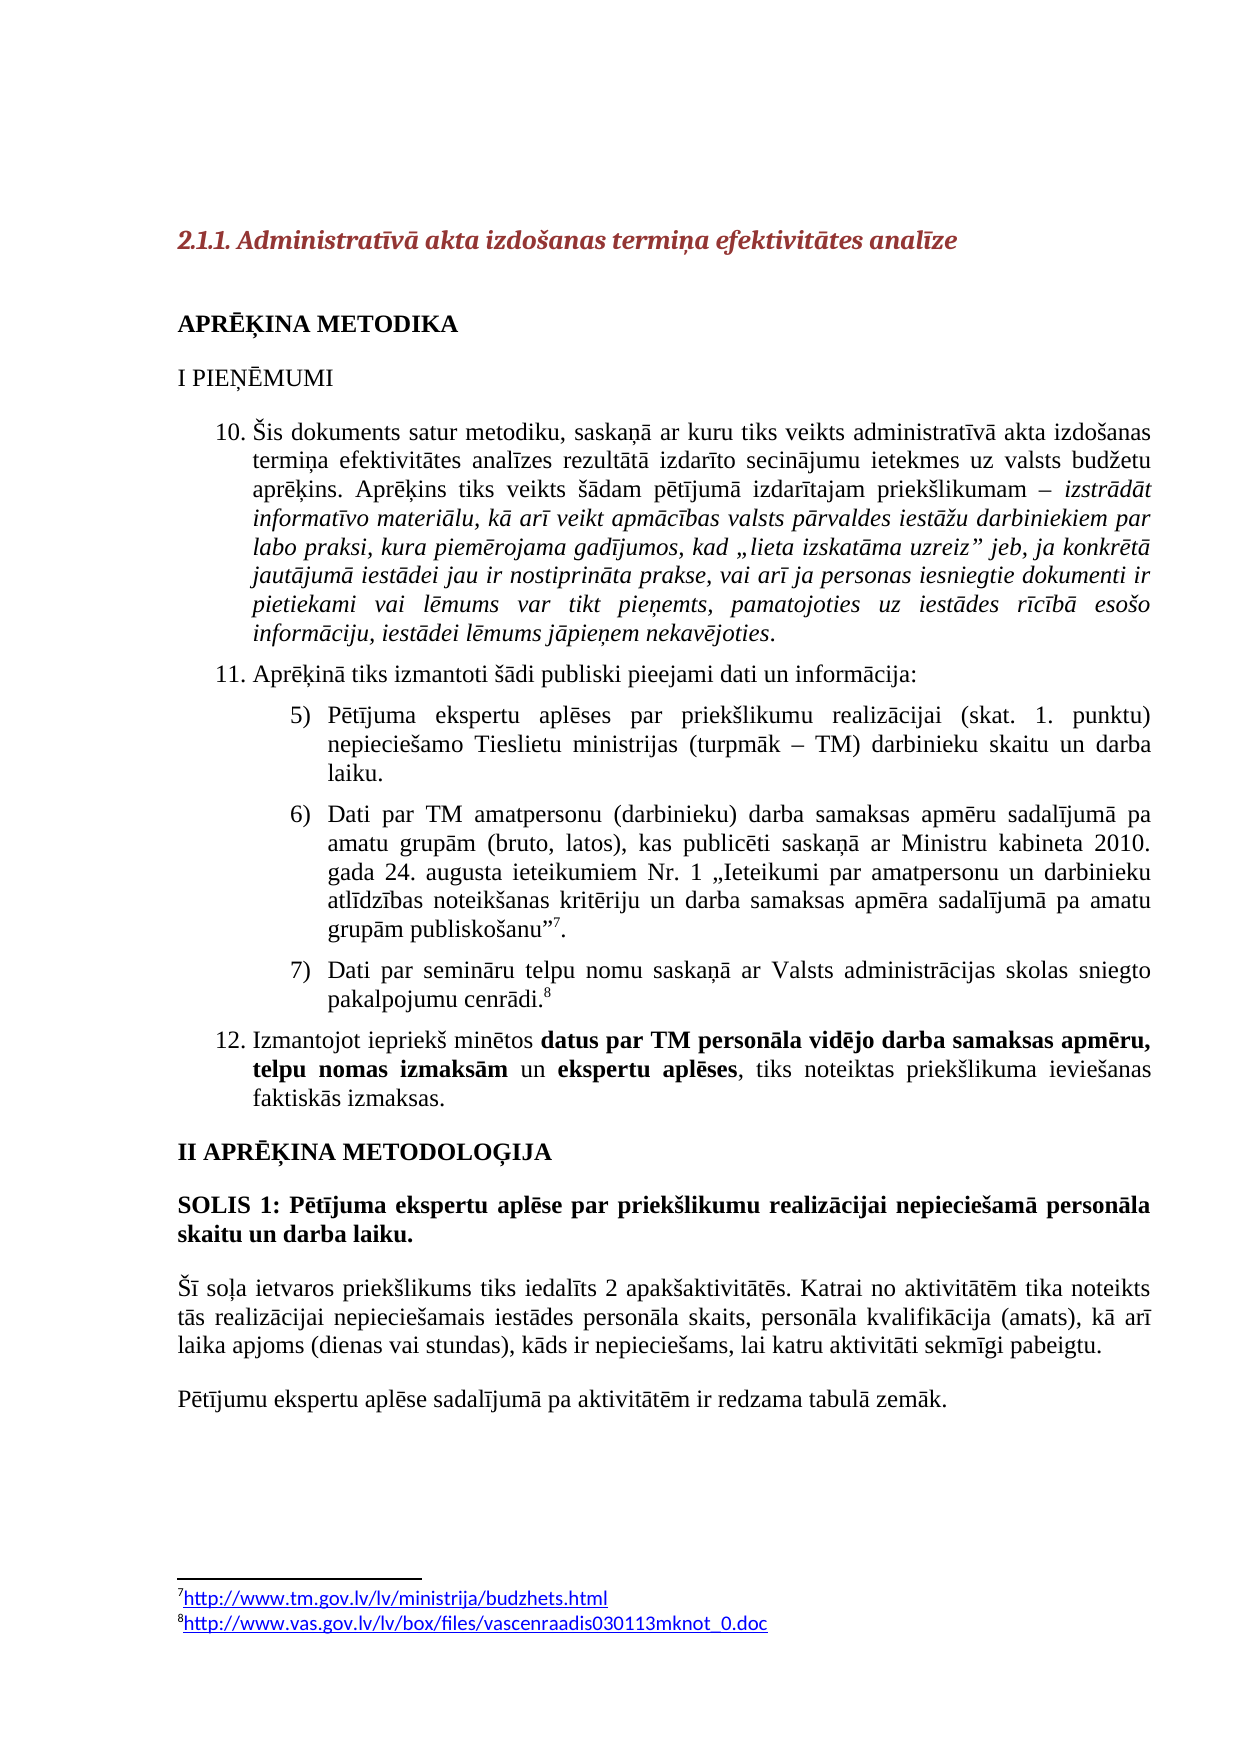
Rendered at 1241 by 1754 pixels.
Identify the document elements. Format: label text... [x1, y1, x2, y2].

text II APRĒĶINA METODOLOĢIJA [177, 1137, 1152, 1166]
list Dati par TM amatpersonu (darbinieku) darba samaksas apmēru sadalījumā pa amatu grupām (bruto, latos), kas publicēti saskaņā ar Ministru kabineta 2010. gada 24. augusta ieteikumiem Nr. 1 „Ieteikumi par amatpersonu un darbinieku atlīdzības noteikšanas kritēriju un darba samaksas apmēra sadalījumā pa amatu grupām publiskošanu”. [290, 799, 1152, 943]
list Dati par semināru telpu nomu saskaņā ar Valsts administrācijas skolas sniegto pakalpojumu cenrādi. [290, 956, 1152, 1013]
text APRĒĶINA METODIKA [177, 309, 1152, 338]
list Šis dokuments satur metodiku, saskaņā ar kuru tiks veikts administratīvā akta izdošanas termiņa efektivitātes analīzes rezultātā izdarīto secinājumu ietekmes uz valsts budžetu aprēķins. Aprēķins tiks veikts šādam pētījumā izdarītajam priekšlikumam – izstrādāt informatīvo materiālu, kā arī veikt apmācības valsts pārvaldes iestāžu darbiniekiem par labo praksi, kura piemērojama gadījumos, kad „lieta izskatāma uzreiz” jeb, ja konkrētā jautājumā iestādei jau ir nostiprināta prakse, vai arī ja personas iesniegtie dokumenti ir pietiekami vai lēmums var tikt pieņemts, pamatojoties uz iestādes rīcībā esošo informāciju, iestādei lēmums jāpieņem nekavējoties. [215, 417, 1152, 647]
list Pētījuma ekspertu aplēses par priekšlikumu realizācijai (skat. 1. punktu) nepieciešamo Tieslietu ministrijas (turpmāk – TM) darbinieku skaitu un darba laiku. [290, 701, 1152, 787]
list Izmantojot iepriekš minētos datus par TM personāla vidējo darba samaksas apmēru, telpu nomas izmaksām un ekspertu aplēses, tiks noteiktas priekšlikuma ieviešanas faktiskās izmaksas. [215, 1026, 1152, 1112]
text Pētījumu ekspertu aplēse sadalījumā pa aktivitātēm ir redzama tabulā zemāk. [177, 1384, 1152, 1413]
text SOLIS 1: Pētījuma ekspertu aplēse par priekšlikumu realizācijai nepieciešamā personāla skaitu un darba laiku. [177, 1191, 1152, 1248]
text Šī soļa ietvaros priekšlikums tiks iedalīts 2 apakšaktivitātēs. Katrai no aktivitātēm tika noteikts tās realizācijai nepieciešamais iestādes personāla skaits, personāla kvalifikācija (amats), kā arī laika apjoms (dienas vai stundas), kāds ir nepieciešams, lai katru aktivitāti sekmīgi pabeigtu. [177, 1273, 1152, 1359]
text I PIEŅĒMUMI [177, 363, 1152, 392]
list Aprēķinā tiks izmantoti šādi publiski pieejami dati un informācija: [215, 659, 1152, 688]
subtitle 2.1.1. Administratīvā akta izdošanas termiņa efektivitātes analīze [177, 225, 1152, 256]
